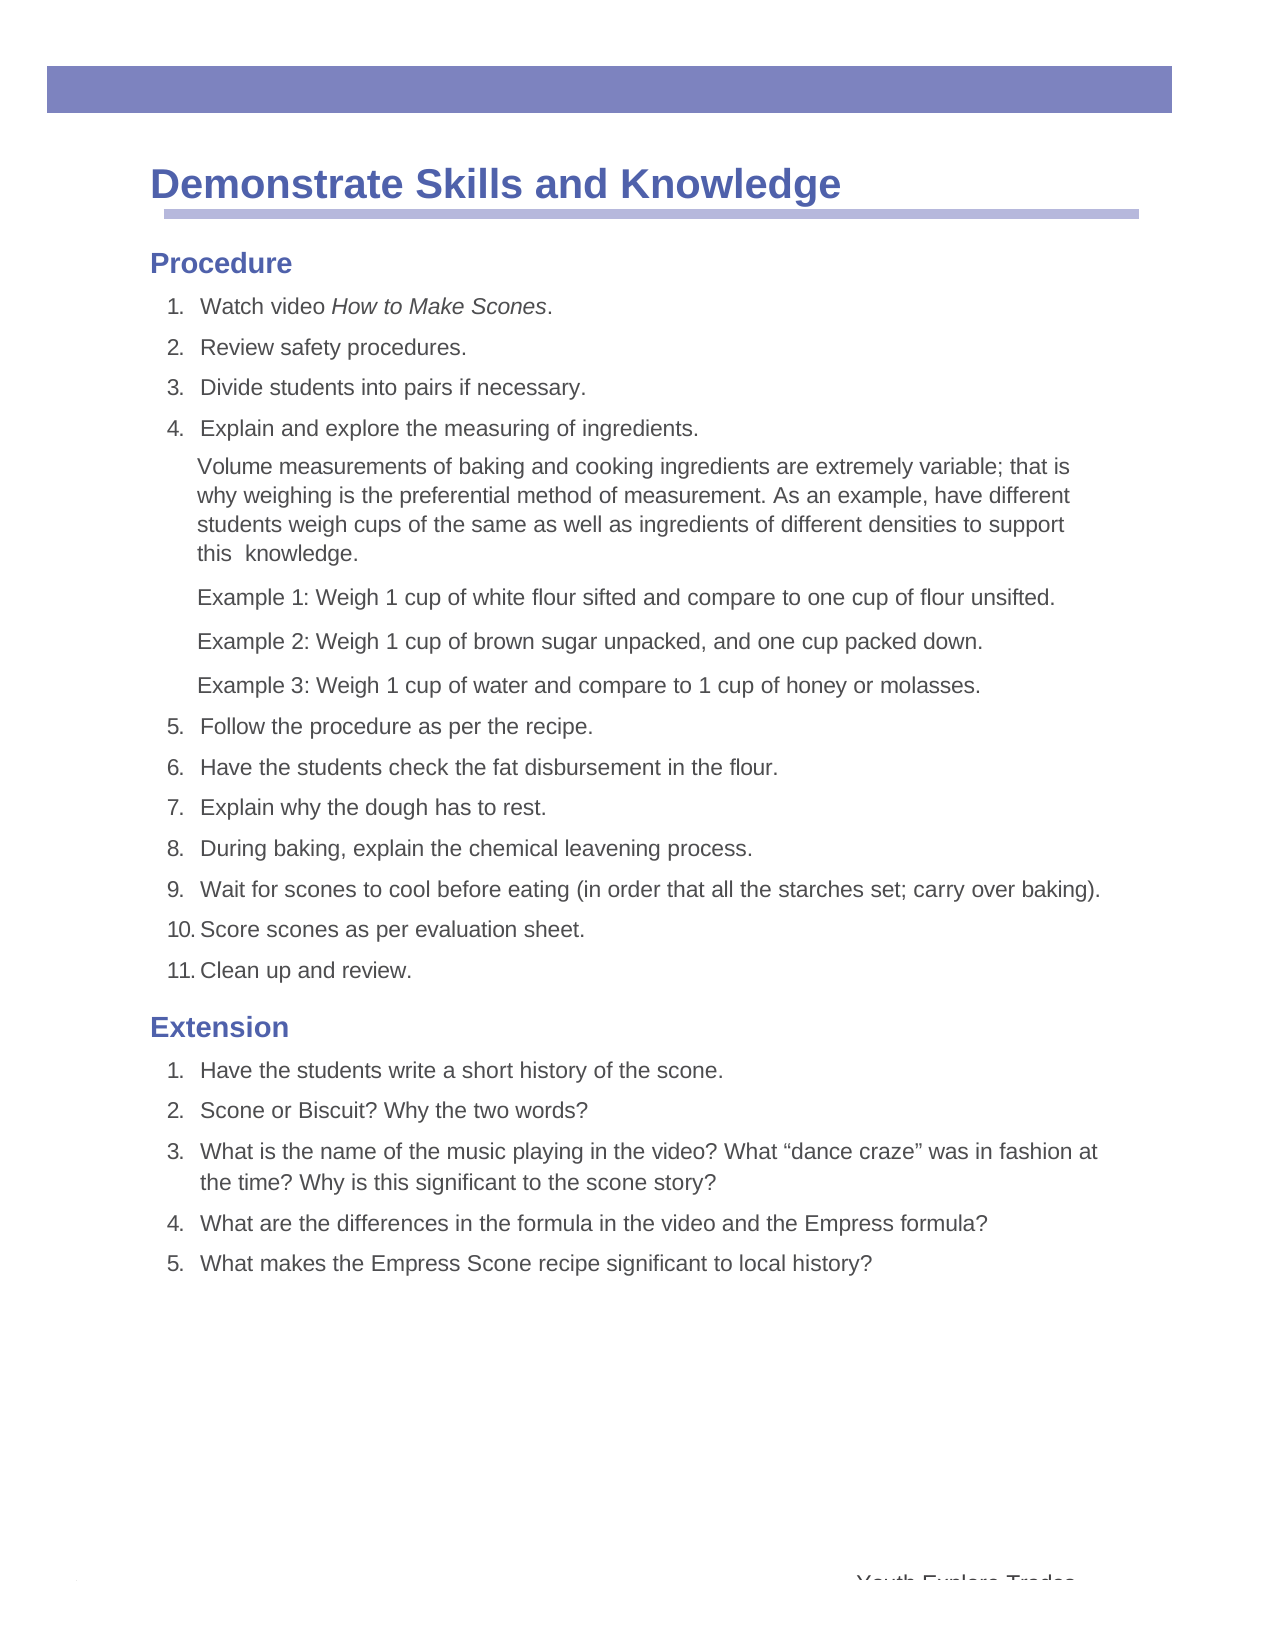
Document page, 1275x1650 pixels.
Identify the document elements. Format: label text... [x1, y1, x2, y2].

subtitle Procedure [150, 246, 1183, 280]
list What makes the Empress Scone recipe significant to local history? [167, 1250, 1183, 1277]
list Explain and explore the measuring of ingredients. [167, 415, 1183, 441]
list Wait for scones to cool before eating (in order that all the starches set; carry over baking). [167, 876, 1183, 902]
list Score scones as per evaluation sheet. [167, 916, 1183, 943]
list Scone or Biscuit? Why the two words? [167, 1097, 1183, 1124]
list Have the students check the fat disbursement in the flour. [167, 754, 1183, 780]
list Review safety procedures. [167, 333, 1183, 360]
list Clean up and review. [167, 957, 1183, 983]
subtitle Demonstrate Skills and Knowledge [150, 160, 1183, 208]
list Explain why the dough has to rest. [167, 794, 1183, 821]
text Example 1: Weigh 1 cup of white flour sifted and compare to one cup of flour unsifted. Example 2: Weigh 1 cup of brown sugar unpacked, and one cup packed down. [197, 584, 1115, 654]
text Example 3: Weigh 1 cup of water and compare to 1 cup of honey or molasses. [197, 672, 1183, 699]
list Follow the procedure as per the recipe. [167, 713, 1183, 739]
list Have the students write a short history of the scone. [167, 1057, 1183, 1083]
subtitle Extension [150, 1010, 1183, 1044]
list What is the name of the music playing in the video? What “dance craze” was in fashion at the time? Why is this significant to the scone story? [167, 1138, 1103, 1195]
list During baking, explain the chemical leavening process. [167, 835, 1183, 861]
list What are the differences in the formula in the video and the Empress formula? [167, 1209, 1183, 1236]
text Volume measurements of baking and cooking ingredients are extremely variable; that is why weighing is the preferential method of measurement. As an example, have different students weigh cups of the same as well as ingredients of different densities to support this knowledge. [197, 453, 1103, 566]
list Watch video How to Make Scones. [167, 293, 1183, 319]
list Divide students into pairs if necessary. [167, 374, 1183, 400]
